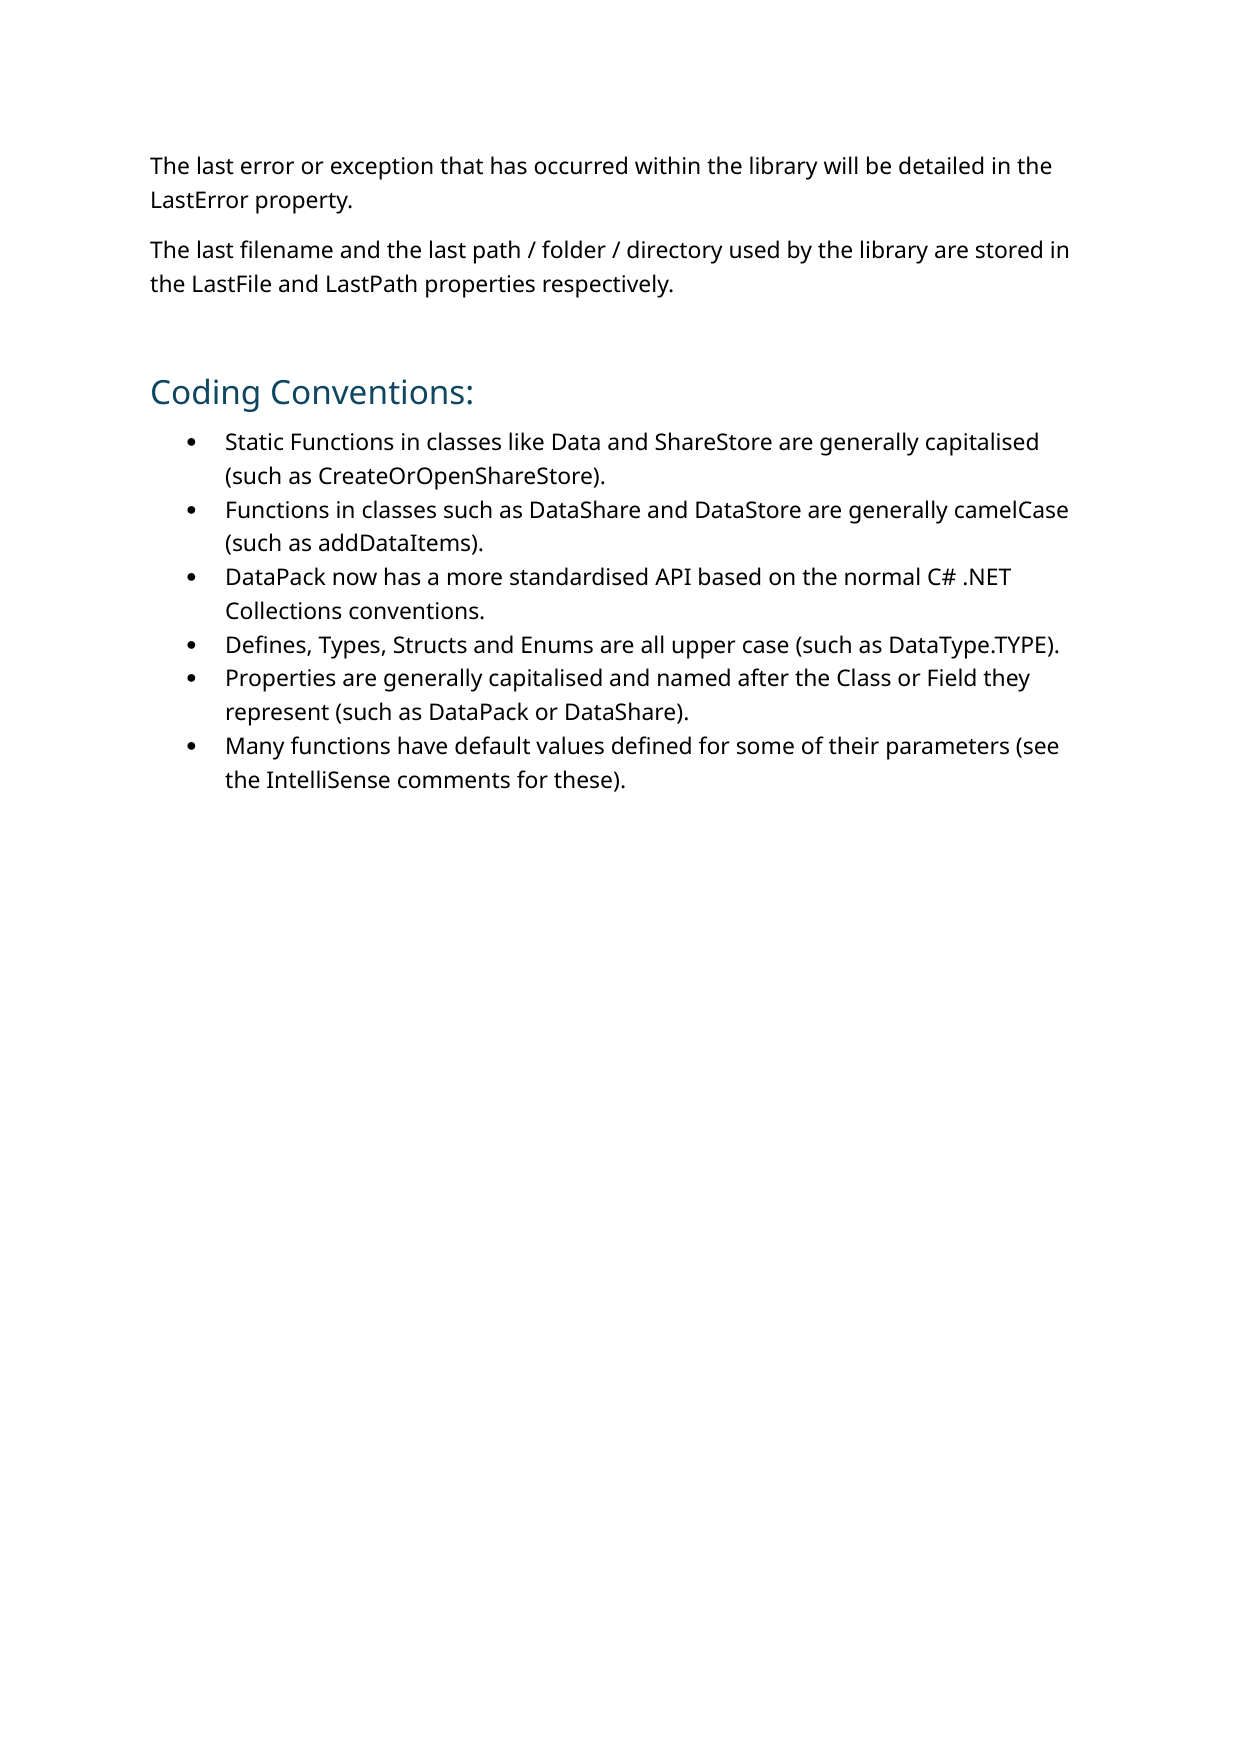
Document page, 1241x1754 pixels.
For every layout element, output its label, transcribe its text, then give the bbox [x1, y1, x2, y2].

list Functions in classes such as DataShare and DataStore are generally camelCase (such as addDataItems). [187, 493, 1090, 558]
list DataPack now has a more standardised API based on the normal C# .NET Collections conventions. [187, 561, 1090, 626]
subtitle Coding Conventions: [150, 369, 1090, 414]
list Many functions have default values defined for some of their parameters (see the IntelliSense comments for these). [187, 730, 1090, 795]
list Defines, Types, Structs and Enums are all upper case (such as DataType.TYPE). [187, 628, 1090, 660]
list Properties are generally capitalised and named after the Class or Field they represent (such as DataPack or DataShare). [187, 662, 1090, 727]
text The last error or exception that has occurred within the library will be detailed in the LastError property. [150, 150, 1090, 215]
list Static Functions in classes like Data and ShareStore are generally capitalised (such as CreateOrOpenShareStore). [187, 426, 1090, 491]
text The last filename and the last path / folder / directory used by the library are stored in the LastFile and LastPath properties respectively. [150, 234, 1090, 299]
